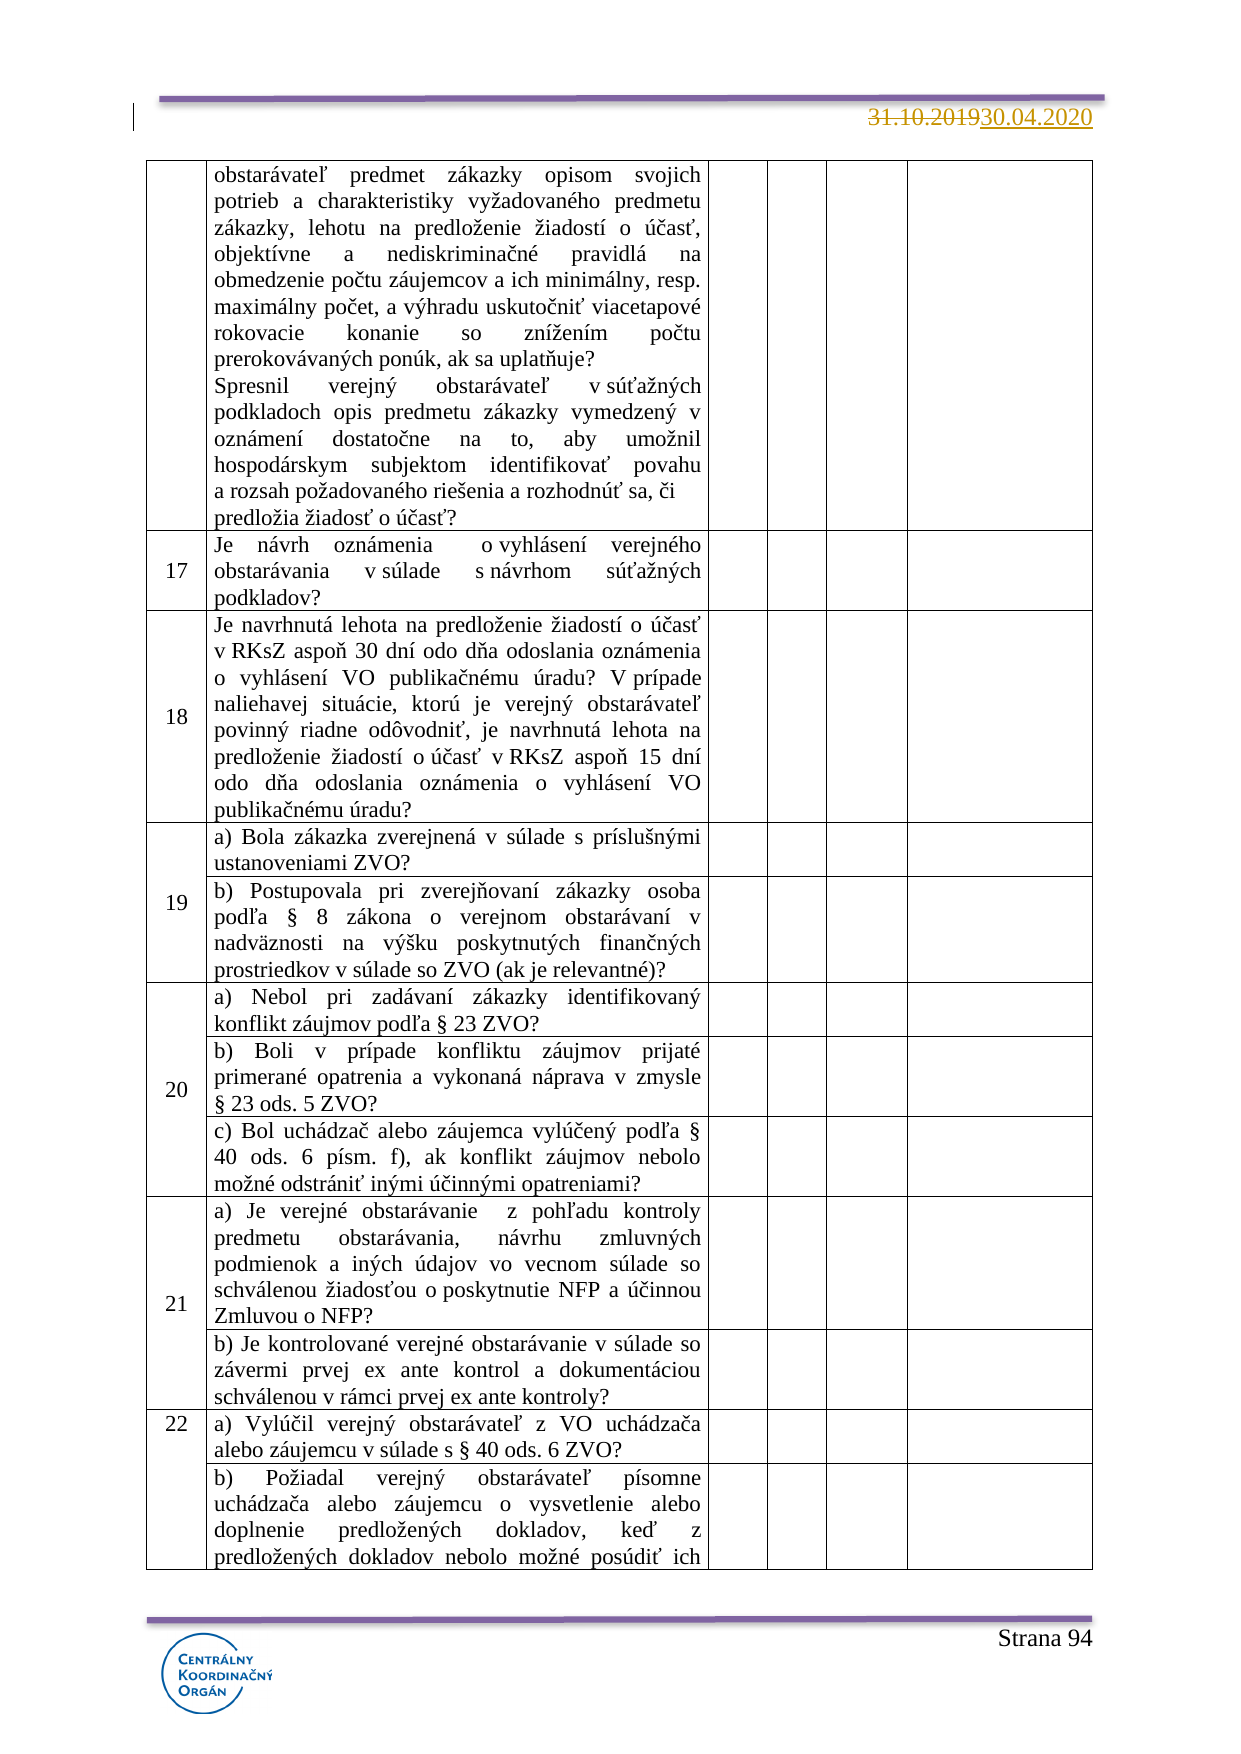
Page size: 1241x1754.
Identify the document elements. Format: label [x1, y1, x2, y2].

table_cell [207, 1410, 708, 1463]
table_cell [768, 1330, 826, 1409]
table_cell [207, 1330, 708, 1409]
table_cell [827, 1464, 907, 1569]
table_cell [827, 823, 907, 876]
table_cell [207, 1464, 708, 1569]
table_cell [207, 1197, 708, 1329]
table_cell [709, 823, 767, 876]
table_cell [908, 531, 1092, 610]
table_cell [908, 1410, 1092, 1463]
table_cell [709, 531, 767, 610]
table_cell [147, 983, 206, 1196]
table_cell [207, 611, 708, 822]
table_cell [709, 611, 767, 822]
picture [159, 1631, 272, 1713]
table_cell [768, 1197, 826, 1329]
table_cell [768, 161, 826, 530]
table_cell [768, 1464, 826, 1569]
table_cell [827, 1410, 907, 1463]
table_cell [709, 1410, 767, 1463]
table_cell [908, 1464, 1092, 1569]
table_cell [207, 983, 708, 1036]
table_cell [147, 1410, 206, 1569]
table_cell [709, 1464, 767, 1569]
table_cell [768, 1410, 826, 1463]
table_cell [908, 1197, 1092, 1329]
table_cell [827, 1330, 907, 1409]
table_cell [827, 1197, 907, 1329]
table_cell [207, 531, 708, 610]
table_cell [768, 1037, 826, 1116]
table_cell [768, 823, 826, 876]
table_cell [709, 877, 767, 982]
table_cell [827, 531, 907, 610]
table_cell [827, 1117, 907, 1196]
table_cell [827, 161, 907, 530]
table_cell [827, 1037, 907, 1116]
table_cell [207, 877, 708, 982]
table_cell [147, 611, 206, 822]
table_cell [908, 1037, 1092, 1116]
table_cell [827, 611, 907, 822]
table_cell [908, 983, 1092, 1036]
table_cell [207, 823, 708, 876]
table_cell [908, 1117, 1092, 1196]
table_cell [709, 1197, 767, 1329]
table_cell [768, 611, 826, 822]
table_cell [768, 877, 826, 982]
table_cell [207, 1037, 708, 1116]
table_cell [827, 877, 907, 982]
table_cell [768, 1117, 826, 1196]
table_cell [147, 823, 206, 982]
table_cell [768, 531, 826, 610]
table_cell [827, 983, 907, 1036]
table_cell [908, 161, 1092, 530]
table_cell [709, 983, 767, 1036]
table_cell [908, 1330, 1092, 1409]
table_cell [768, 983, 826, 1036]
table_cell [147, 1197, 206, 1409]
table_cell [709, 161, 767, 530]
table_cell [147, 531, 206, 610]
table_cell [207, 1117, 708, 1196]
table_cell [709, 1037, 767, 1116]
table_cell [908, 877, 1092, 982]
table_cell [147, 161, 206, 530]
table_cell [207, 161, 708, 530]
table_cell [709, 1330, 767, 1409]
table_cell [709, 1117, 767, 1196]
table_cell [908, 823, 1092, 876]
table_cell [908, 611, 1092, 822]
